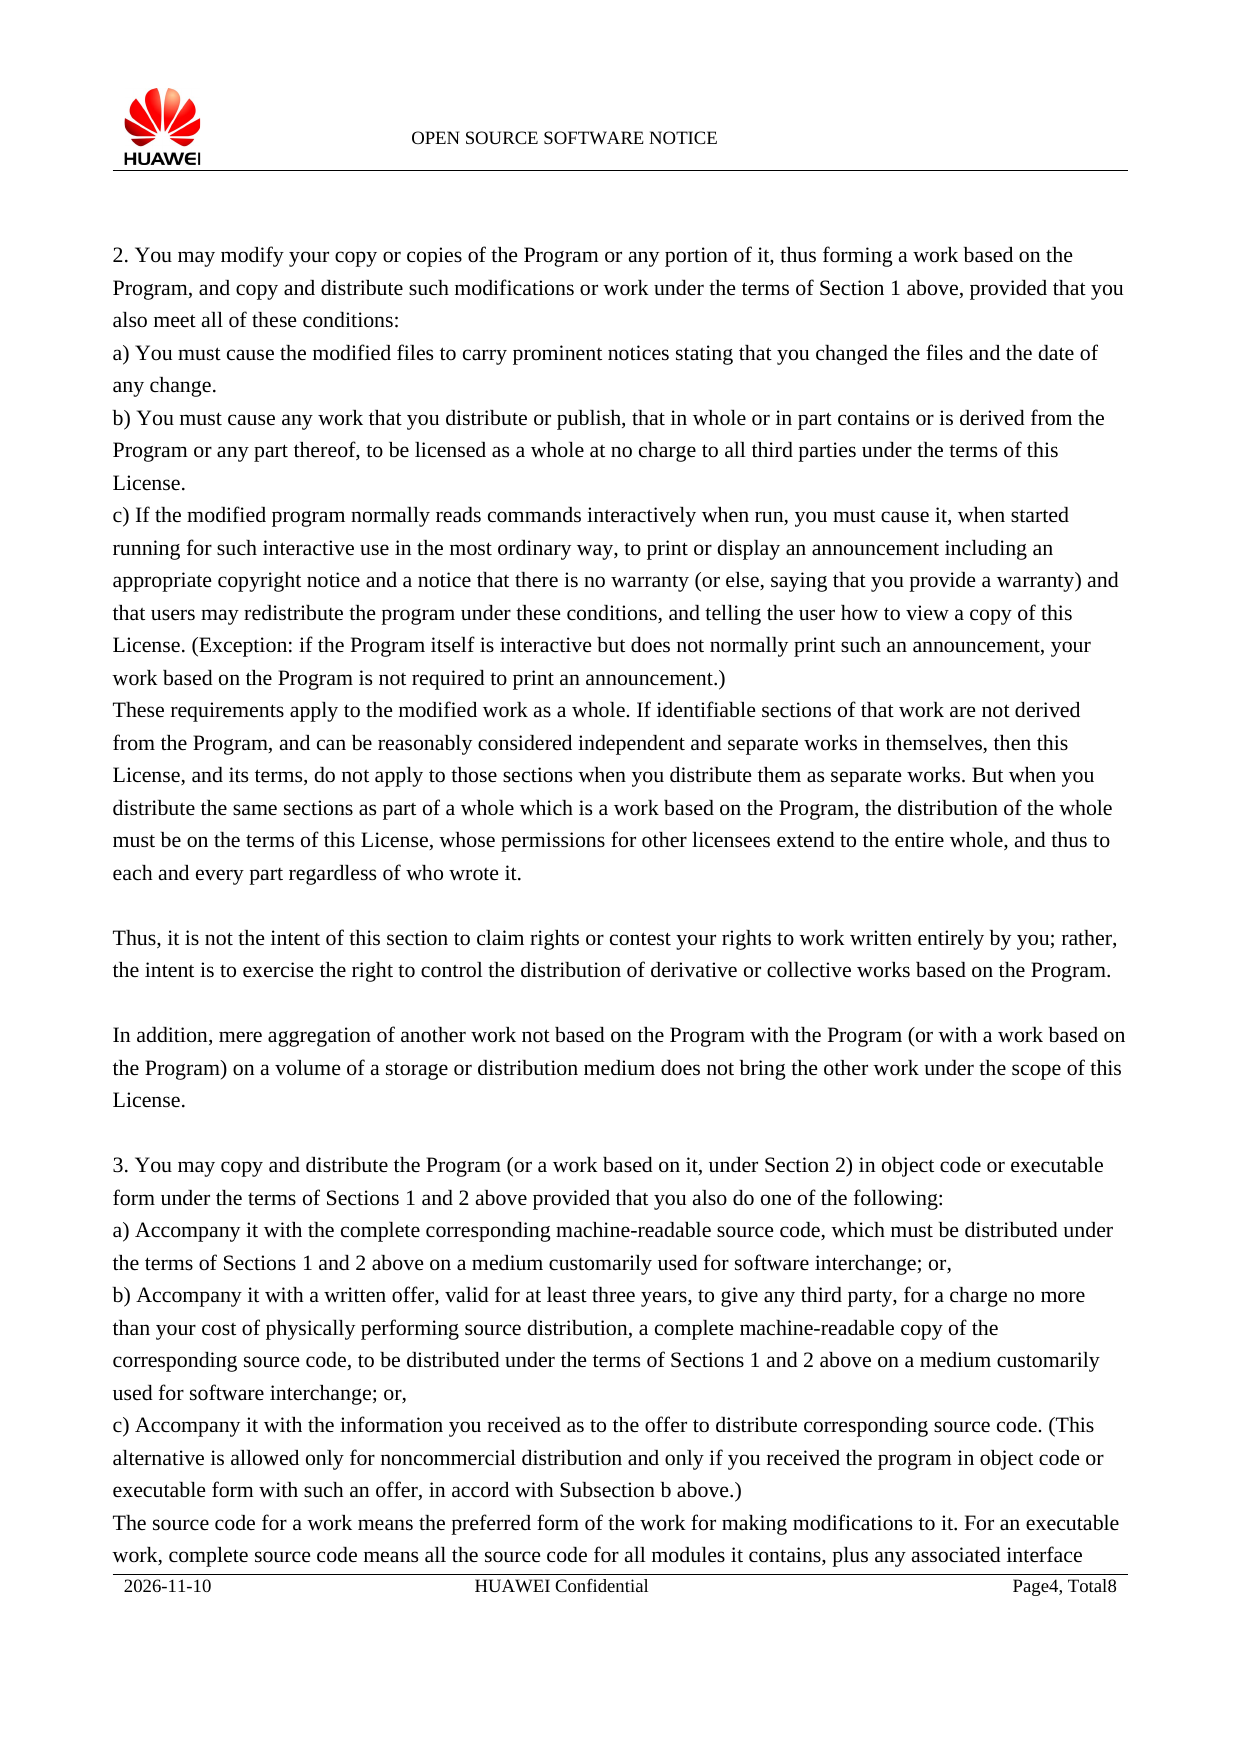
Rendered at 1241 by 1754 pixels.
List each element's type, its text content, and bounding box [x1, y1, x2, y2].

picture [124, 88, 201, 165]
